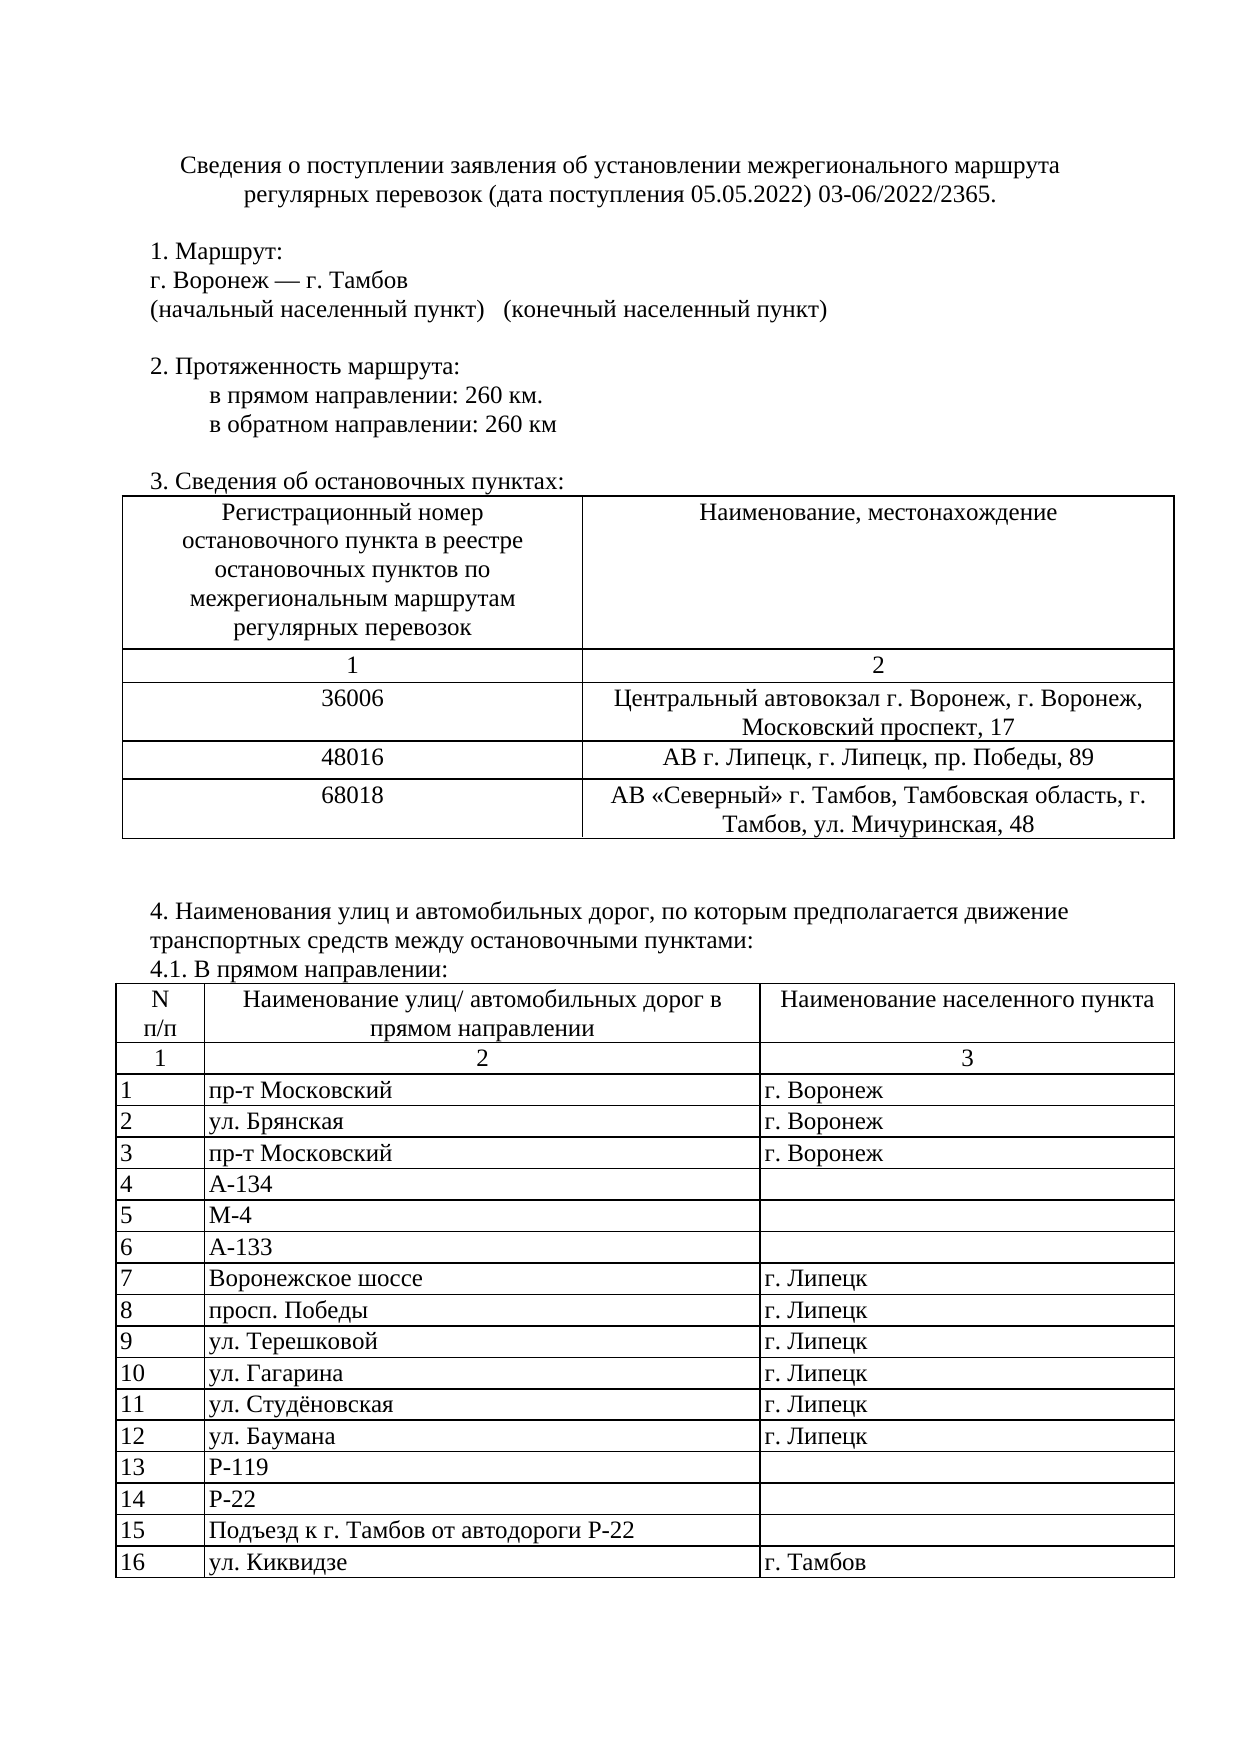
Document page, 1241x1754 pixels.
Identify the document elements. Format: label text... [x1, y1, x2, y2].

table_cell 9 [117, 1327, 204, 1356]
table_cell ул. Студёновская [205, 1390, 759, 1419]
table_cell 1 [117, 1075, 204, 1105]
table_header Регистрационный номер остановочного пункта в реестре остановочных пунктов по межрегиональным маршрутам регулярных перевозок [123, 497, 582, 648]
table_cell [761, 1232, 1174, 1262]
table_cell [761, 1169, 1174, 1199]
text в обратном направлении: 260 км [150, 409, 1090, 437]
table_cell 11 [117, 1390, 204, 1419]
table_cell ул. Терешковой [205, 1327, 759, 1356]
table_cell ул. Гагарина [205, 1358, 759, 1388]
table_cell А-133 [205, 1232, 759, 1262]
table_cell ул. Киквидзе [205, 1547, 759, 1577]
table_header Наименование улиц/ автомобильных дорог в прямом направлении [205, 984, 759, 1042]
table_cell Р-22 [205, 1484, 759, 1514]
table_cell г. Липецк [761, 1264, 1174, 1293]
table_cell 15 [117, 1515, 204, 1545]
table_cell Центральный автовокзал г. Воронеж, г. Воронеж, Московский проспект, 17 [583, 683, 1173, 740]
table_cell 1 [123, 650, 582, 681]
table_cell [761, 1452, 1174, 1482]
table_cell ул. Брянская [205, 1106, 759, 1136]
text в прямом направлении: 260 км. [150, 380, 1090, 409]
table_cell 36006 [123, 683, 582, 740]
text 1. Маршрут: [150, 236, 1090, 265]
table_cell г. Липецк [761, 1358, 1174, 1388]
table_cell пр-т Московский [205, 1138, 759, 1168]
table_cell г. Липецк [761, 1390, 1174, 1419]
table_cell 12 [117, 1421, 204, 1451]
table_cell 14 [117, 1484, 204, 1514]
table_cell [761, 1201, 1174, 1231]
table_cell [761, 1515, 1174, 1545]
text 2. Протяженность маршрута: [150, 351, 1090, 380]
table_cell 3 [117, 1138, 204, 1168]
table_cell 7 [117, 1264, 204, 1293]
text 3. Сведения об остановочных пунктах: [150, 466, 1090, 495]
table_cell 2 [205, 1043, 759, 1073]
table_cell 4 [117, 1169, 204, 1199]
table_cell 8 [117, 1295, 204, 1325]
table_cell г. Воронеж [761, 1075, 1174, 1105]
table_cell пр-т Московский [205, 1075, 759, 1105]
text Сведения о поступлении заявления об установлении межрегионального маршрута регулярных перевозок (дата поступления 05.05.2022) 03-06/2022/2365. [150, 150, 1090, 207]
table_cell 1 [117, 1043, 204, 1073]
text 4. Наименования улиц и автомобильных дорог, по которым предполагается движение транспортных средств между остановочными пунктами: [150, 896, 1090, 954]
table_cell Воронежское шоссе [205, 1264, 759, 1293]
table_header Наименование населенного пункта [761, 984, 1174, 1042]
table_cell 2 [583, 650, 1173, 681]
table_cell Р-119 [205, 1452, 759, 1482]
table_cell Подъезд к г. Тамбов от автодороги Р-22 [205, 1515, 759, 1545]
table_cell 68018 [123, 780, 582, 837]
table_cell 16 [117, 1547, 204, 1577]
table_cell АВ «Северный» г. Тамбов, Тамбовская область, г. Тамбов, ул. Мичуринская, 48 [583, 780, 1173, 837]
table_cell 5 [117, 1201, 204, 1231]
table_cell А-134 [205, 1169, 759, 1199]
table_cell 2 [117, 1106, 204, 1136]
table_cell г. Тамбов [761, 1547, 1174, 1577]
table_cell г. Воронеж [761, 1106, 1174, 1136]
table_cell ул. Баумана [205, 1421, 759, 1451]
table_header Наименование, местонахождение [583, 497, 1173, 648]
table_header N п/п [117, 984, 204, 1042]
table_cell АВ г. Липецк, г. Липецк, пр. Победы, 89 [583, 742, 1173, 778]
table_cell просп. Победы [205, 1295, 759, 1325]
text (начальный населенный пункт) (конечный населенный пункт) [150, 294, 1090, 322]
table_cell 3 [761, 1043, 1174, 1073]
text г. Воронеж — г. Тамбов [150, 265, 1090, 294]
table_cell г. Липецк [761, 1295, 1174, 1325]
table_cell М-4 [205, 1201, 759, 1231]
table_cell 6 [117, 1232, 204, 1262]
table_cell г. Воронеж [761, 1138, 1174, 1168]
table_cell г. Липецк [761, 1421, 1174, 1451]
table_cell [761, 1484, 1174, 1514]
table_cell 13 [117, 1452, 204, 1482]
table_cell 10 [117, 1358, 204, 1388]
table_cell 48016 [123, 742, 582, 778]
table_cell г. Липецк [761, 1327, 1174, 1356]
text 4.1. В прямом направлении: [150, 954, 1090, 983]
